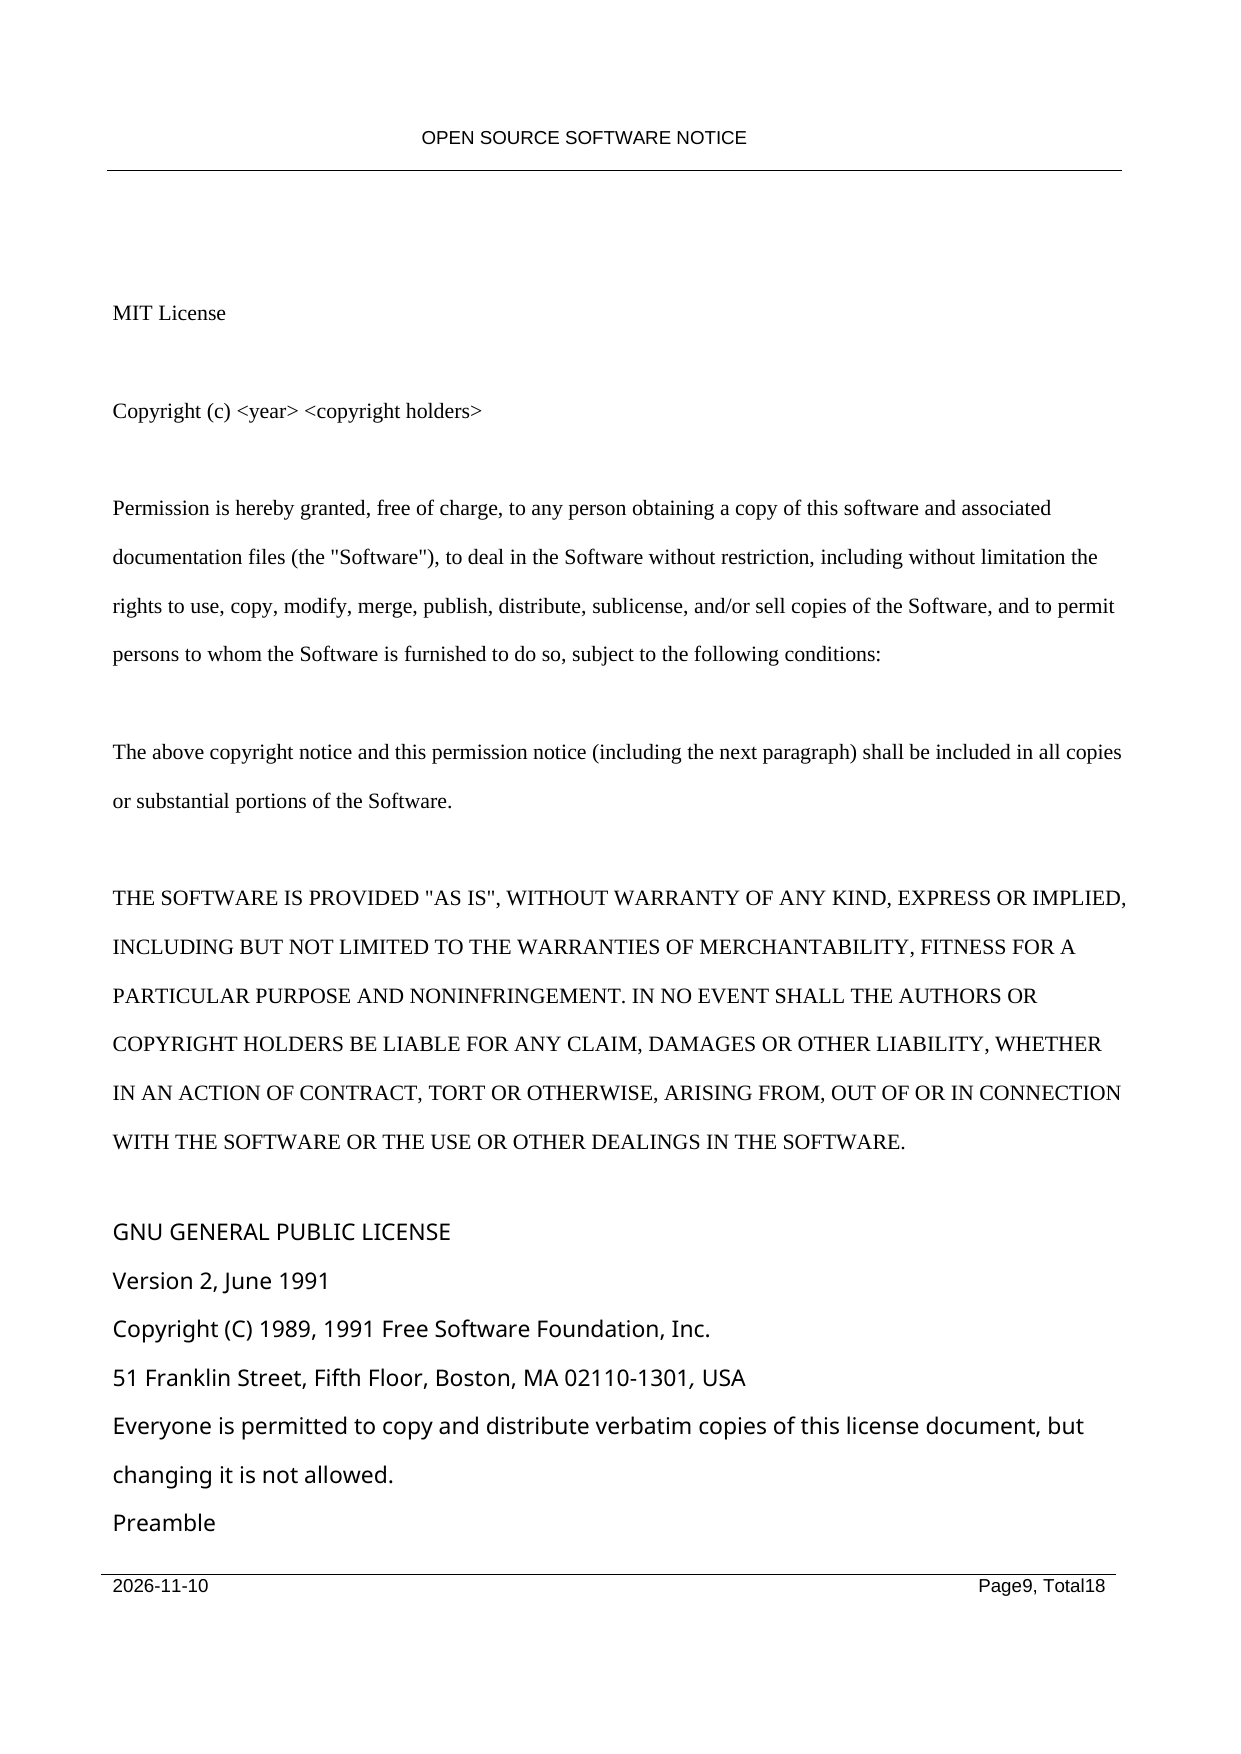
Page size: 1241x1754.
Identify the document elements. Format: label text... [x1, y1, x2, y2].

text MIT License Copyright (c) <year> <copyright holders> Permission is hereby granted, free of charge, to any person obtaining a copy of this software and associated documentation files (the "Software"), to deal in the Software without restriction, including without limitation the rights to use, copy, modify, merge, publish, distribute, sublicense, and/or sell copies of the Software, and to permit persons to whom the Software is furnished to do so, subject to the following conditions: The above copyright notice and this permission notice (including the next paragraph) shall be included in all copies or substantial portions of the Software. THE SOFTWARE IS PROVIDED "AS IS", WITHOUT WARRANTY OF ANY KIND, EXPRESS OR IMPLIED, INCLUDING BUT NOT LIMITED TO THE WARRANTIES OF MERCHANTABILITY, FITNESS FOR A PARTICULAR PURPOSE AND NONINFRINGEMENT. IN NO EVENT SHALL THE AUTHORS OR COPYRIGHT HOLDERS BE LIABLE FOR ANY CLAIM, DAMAGES OR OTHER LIABILITY, WHETHER IN AN ACTION OF CONTRACT, TORT OR OTHERWISE, ARISING FROM, OUT OF OR IN CONNECTION WITH THE SOFTWARE OR THE USE OR OTHER DEALINGS IN THE SOFTWARE. [112, 297, 1128, 1158]
text Everyone is permitted to copy and distribute verbatim copies of this license document, but changing it is not allowed. [112, 1409, 1128, 1491]
text Preamble [112, 1506, 1128, 1539]
text Copyright (C) 1989, 1991 Free Software Foundation, Inc. 51 Franklin Street, Fifth Floor, Boston, MA 02110-1301, USA [112, 1312, 1128, 1394]
text GNU GENERAL PUBLIC LICENSE Version 2, June 1991 [112, 1216, 1128, 1297]
